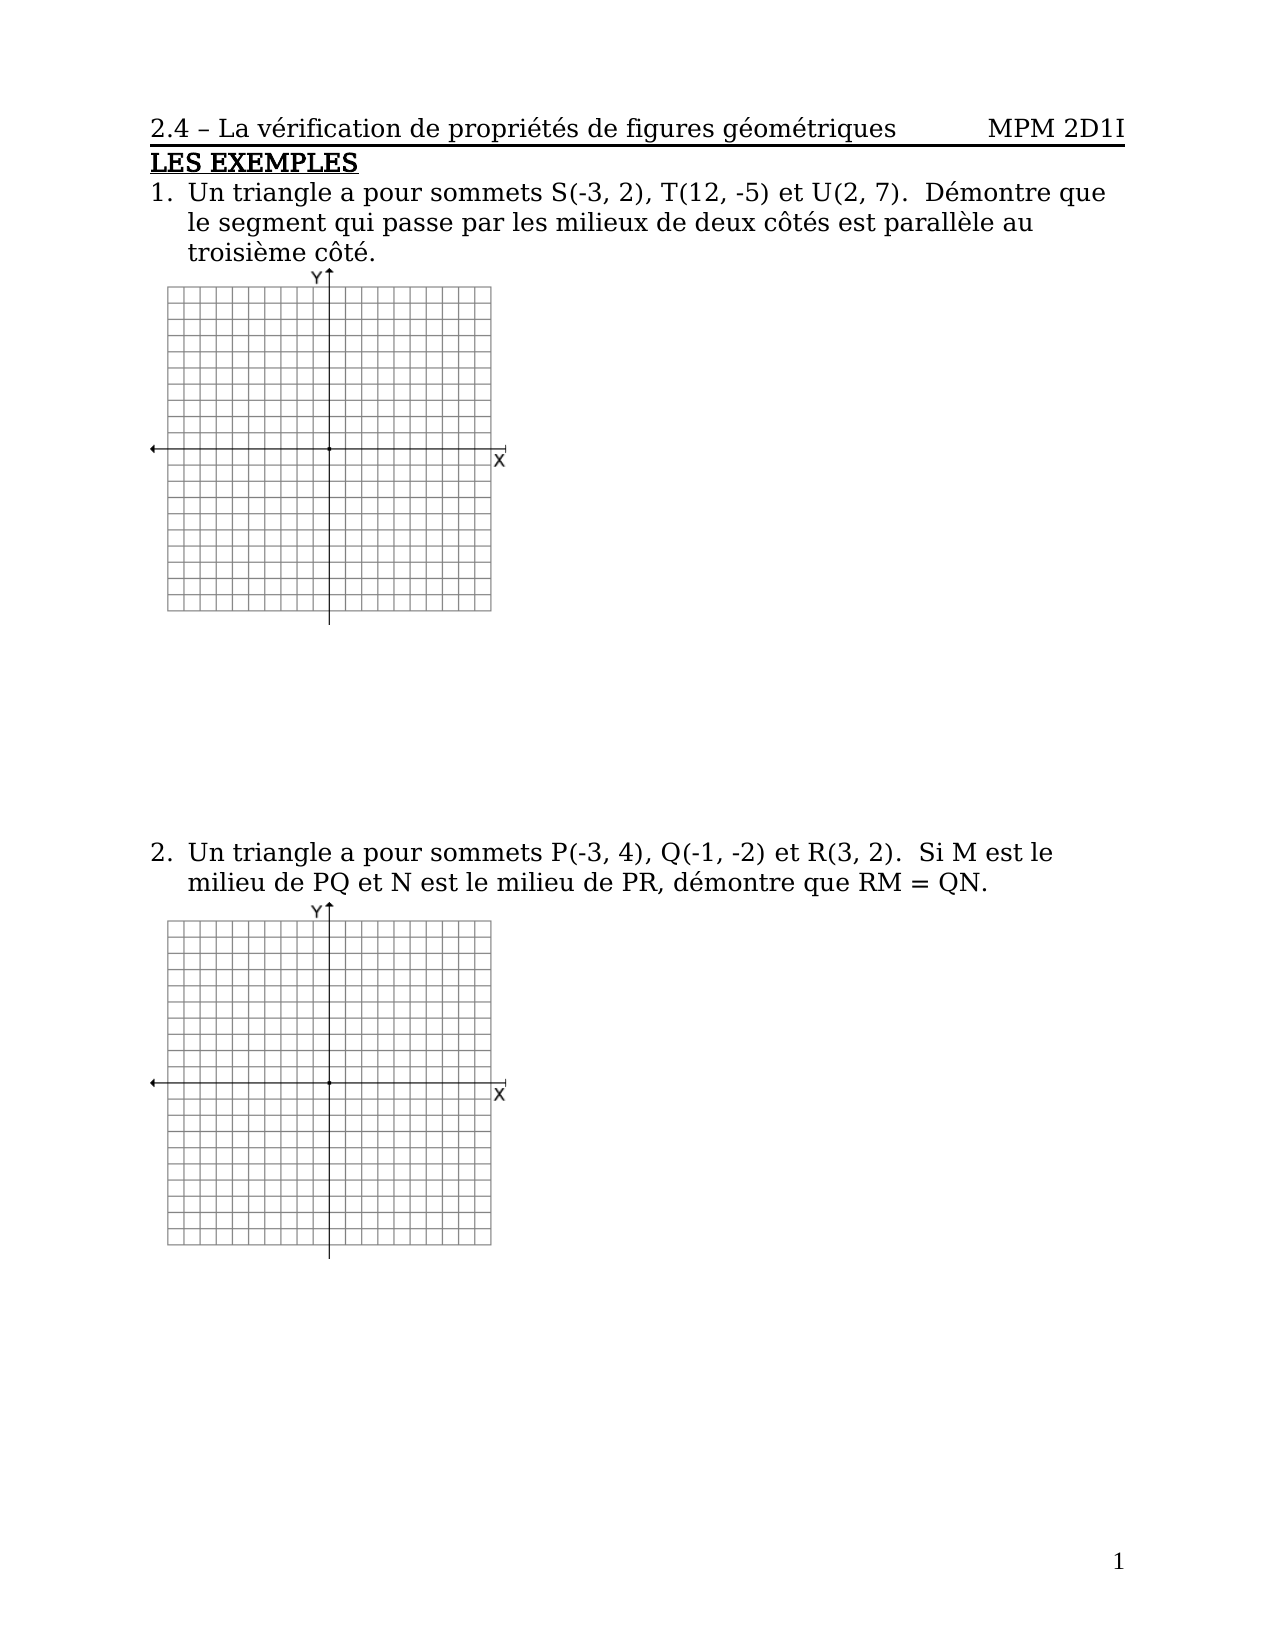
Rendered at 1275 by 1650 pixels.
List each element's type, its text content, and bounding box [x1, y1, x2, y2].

picture [150, 268, 507, 625]
text 2.4 – La vérification de propriétés de figures géométriques MPM 2D1I [150, 112, 1125, 144]
text LES EXEMPLES [150, 147, 1125, 177]
list Un triangle a pour sommets P(-3, 4), Q(-1, -2) et R(3, 2). Si M est le milieu de PQ et N est le milieu de PR, démontre que RM = QN. [150, 837, 1125, 897]
list Un triangle a pour sommets S(-3, 2), T(12, -5) et U(2, 7). Démontre que le segment qui passe par les milieux de deux côtés est parallèle au troisième côté. [150, 177, 1125, 267]
picture [150, 902, 507, 1259]
